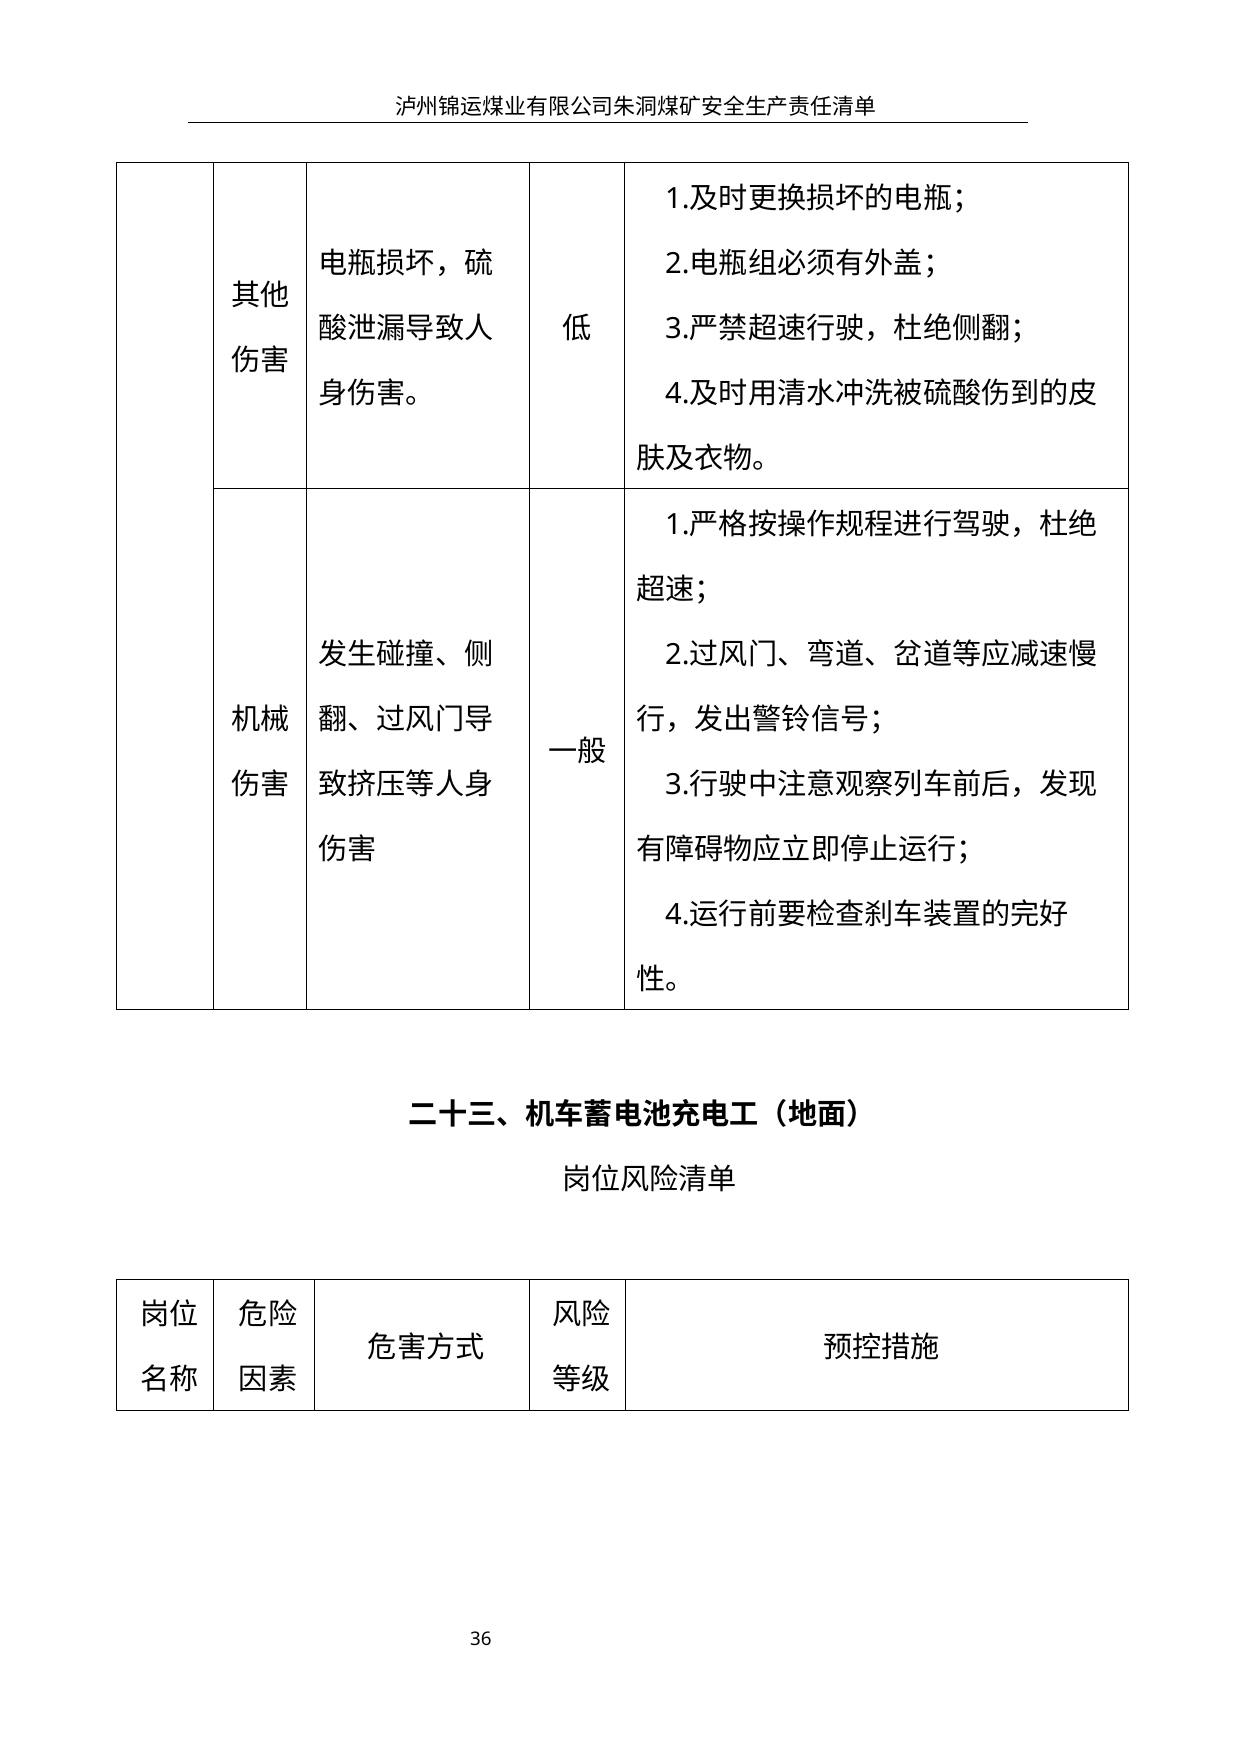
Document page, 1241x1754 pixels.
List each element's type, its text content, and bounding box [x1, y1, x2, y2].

table_cell 低 [530, 163, 624, 488]
table_cell 1.及时更换损坏的电瓶； 2.电瓶组必须有外盖； 3.严禁超速行驶，杜绝侧翻； 4.及时用清水冲洗被硫酸伤到的皮肤及衣物。 [625, 163, 1128, 488]
table_header 预控措施 [626, 1280, 1128, 1409]
table_cell 机械伤害 [214, 489, 306, 1009]
subtitle 机车蓄电池充电工（地面） [187, 1079, 1053, 1144]
table_header 风险等级 [530, 1280, 625, 1409]
table_cell 其他伤害 [214, 163, 306, 488]
table_cell 一般 [530, 489, 624, 1009]
table_cell 发生碰撞、侧翻、过风门导致挤压等人身伤害 [307, 489, 529, 1009]
table_header 危害方式 [315, 1280, 529, 1409]
table_header 岗位名称 [117, 1280, 213, 1409]
table_header 危险 因素 [214, 1280, 314, 1409]
table_cell 电瓶损坏，硫酸泄漏导致人身伤害。 [307, 163, 529, 488]
text 岗位风险清单 [187, 1144, 1053, 1209]
table_cell 1.严格按操作规程进行驾驶，杜绝超速； 2.过风门、弯道、岔道等应减速慢行，发出警铃信号； 3.行驶中注意观察列车前后，发现有障碍物应立即停止运行； 4.运行前要检查刹车装置的完好性。 [625, 489, 1128, 1009]
